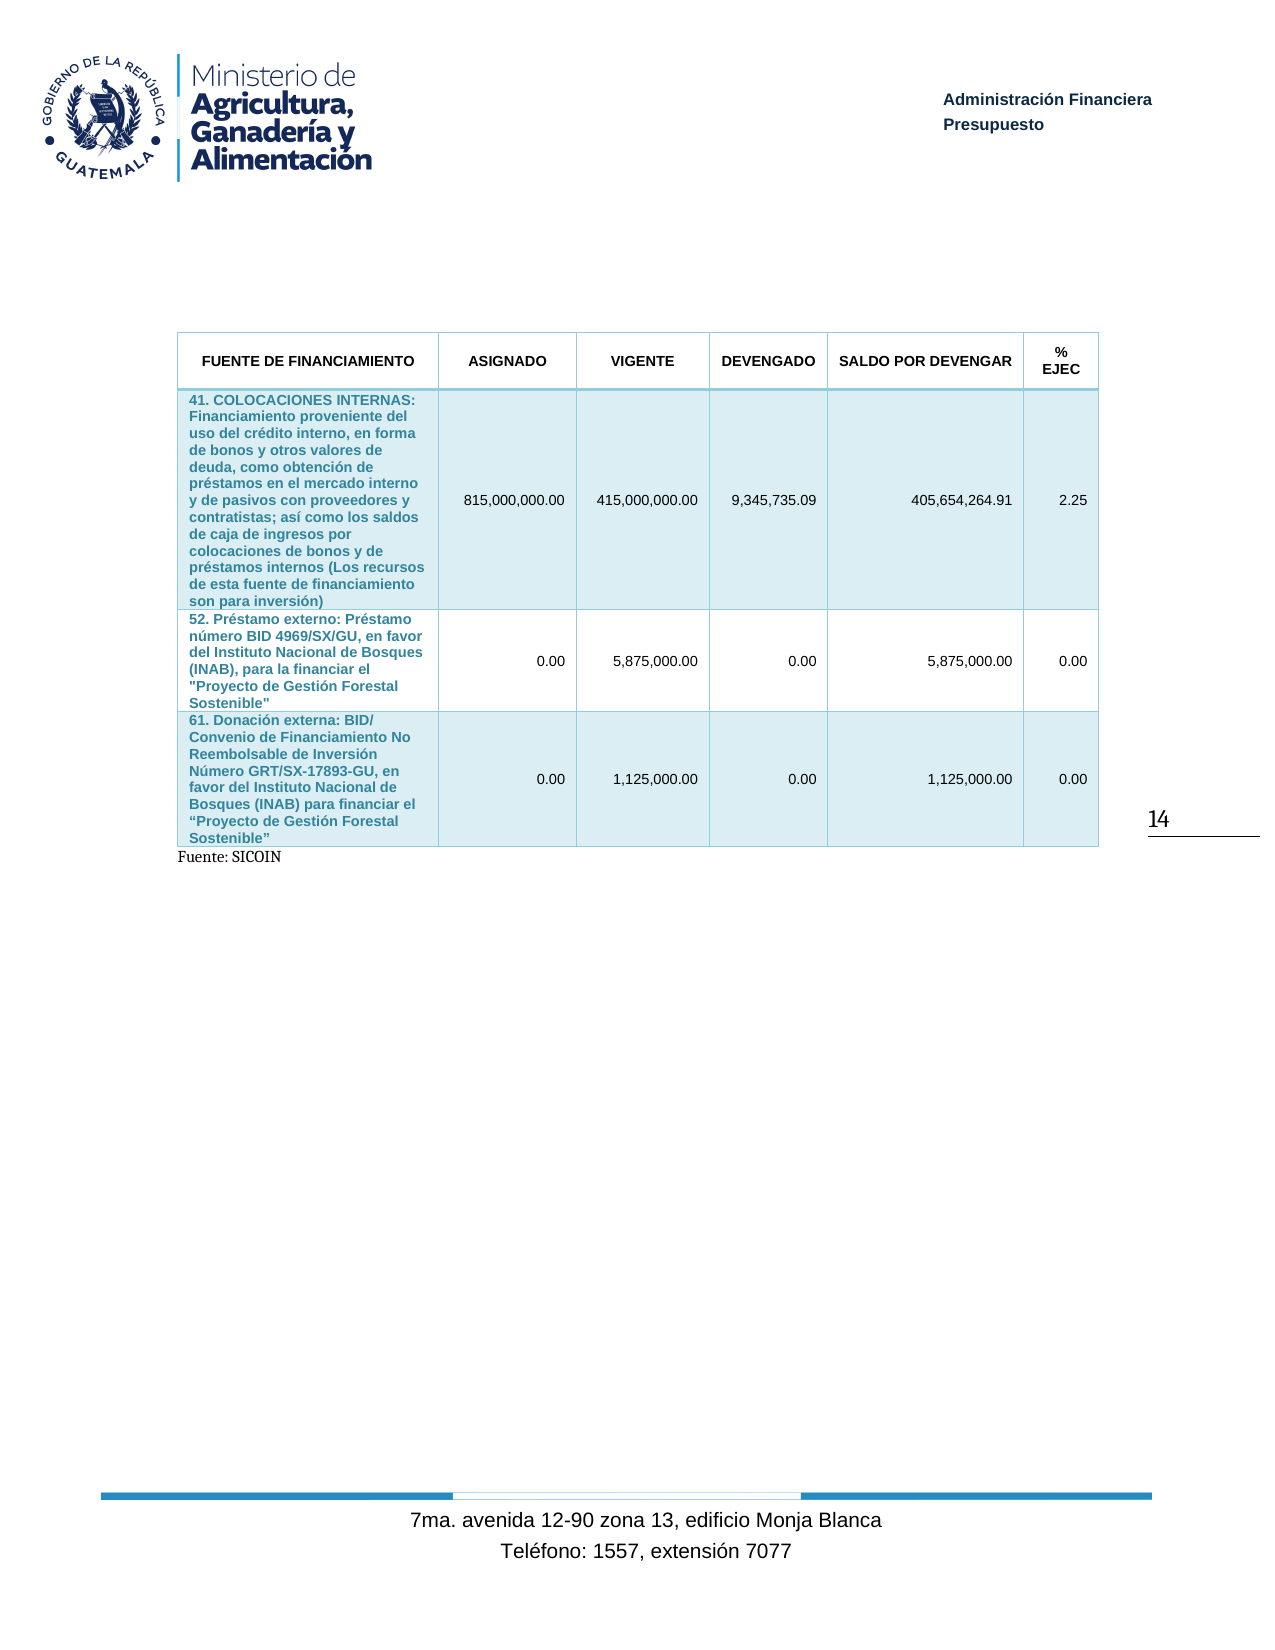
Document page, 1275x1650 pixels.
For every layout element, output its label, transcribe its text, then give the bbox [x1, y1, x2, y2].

table_cell 41. COLOCACIONES INTERNAS: Financiamiento proveniente del uso del crédito interno, en forma de bonos y otros valores de deuda, como obtención de préstamos en el mercado interno y de pasivos con proveedores y contratistas; así como los saldos de caja de ingresos por colocaciones de bonos y de préstamos internos (Los recursos de esta fuente de financiamiento son para inversión) [178, 391, 438, 609]
text Fuente: SICOIN [177, 847, 1098, 866]
table_header FUENTE DE FINANCIAMIENTO [178, 333, 438, 388]
table_cell 0.00 [710, 610, 827, 711]
table_cell 2.25 [1024, 391, 1098, 609]
table_cell 9,345,735.09 [710, 391, 827, 609]
table_cell 415,000,000.00 [577, 391, 709, 609]
table_header DEVENGADO [710, 333, 827, 388]
table_header ASIGNADO [439, 333, 576, 388]
table_header % EJEC [1024, 333, 1098, 388]
table_cell 0.00 [1024, 610, 1098, 711]
table_header VIGENTE [577, 333, 709, 388]
picture [0, 1483, 1264, 1509]
table_cell 1,125,000.00 [577, 712, 709, 846]
table_cell 5,875,000.00 [828, 610, 1023, 711]
picture [32, 46, 386, 192]
table_cell 1,125,000.00 [828, 712, 1023, 846]
table_cell 0.00 [439, 712, 576, 846]
table_cell 61. Donación externa: BID/ Convenio de Financiamiento No Reembolsable de Inversión Número GRT/SX-17893-GU, en favor del Instituto Nacional de Bosques (INAB) para financiar el “Proyecto de Gestión Forestal Sostenible” [178, 712, 438, 846]
table_cell 405,654,264.91 [828, 391, 1023, 609]
table_cell 5,875,000.00 [577, 610, 709, 711]
table_cell 0.00 [710, 712, 827, 846]
table_cell 0.00 [1024, 712, 1098, 846]
table_cell 815,000,000.00 [439, 391, 576, 609]
table_header SALDO POR DEVENGAR [828, 333, 1023, 388]
table_cell 0.00 [439, 610, 576, 711]
table_cell 52. Préstamo externo: Préstamo número BID 4969/SX/GU, en favor del Instituto Nacional de Bosques (INAB), para la financiar el "Proyecto de Gestión Forestal Sostenible" [178, 610, 438, 711]
